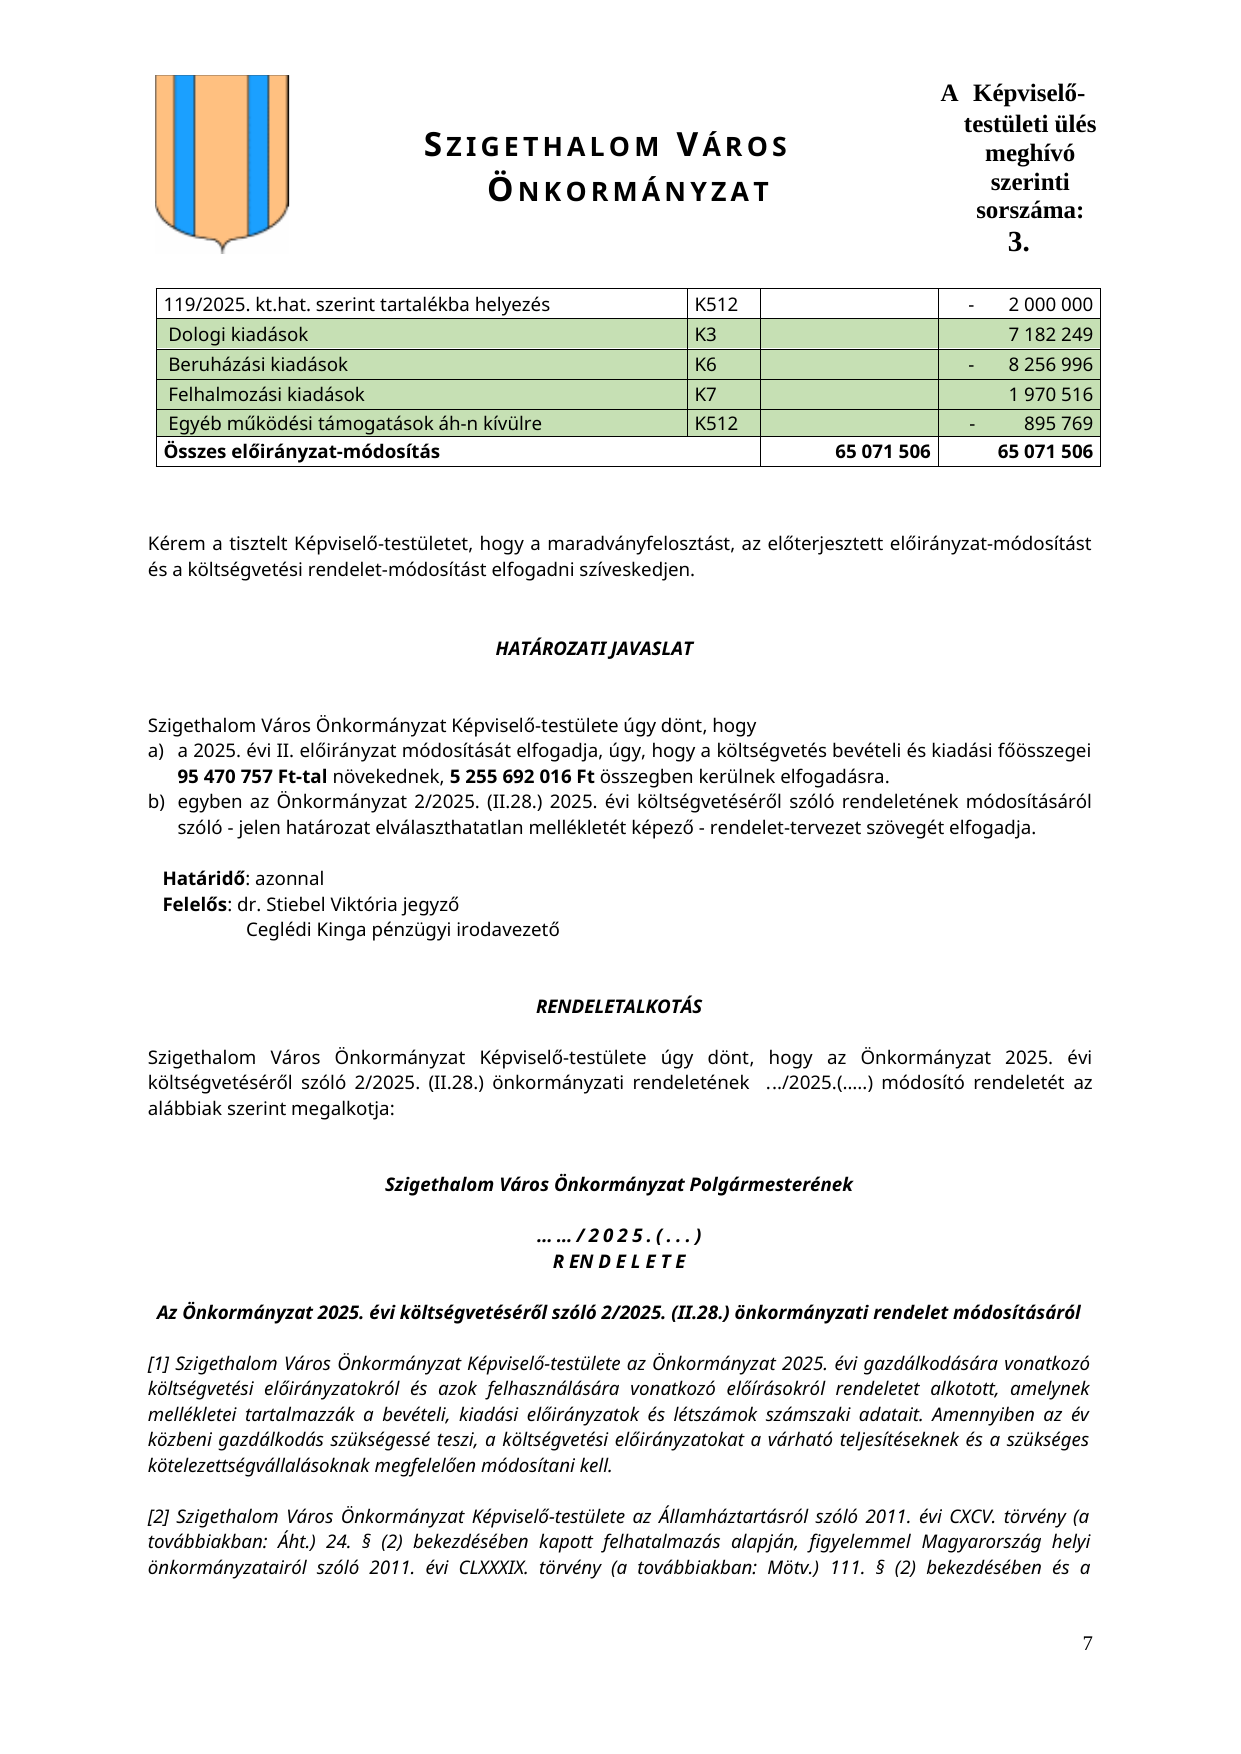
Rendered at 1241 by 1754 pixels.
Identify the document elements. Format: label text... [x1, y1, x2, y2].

table_cell - 2 000 000 [939, 289, 1100, 318]
subtitle Szigethalom Város Önkormányzat Polgármesterének [148, 1172, 1093, 1197]
table_cell Összes előirányzat-módosítás [157, 437, 760, 466]
table_cell 65 071 506 [761, 437, 938, 466]
list a 2025. évi II. előirányzat módosítását elfogadja, úgy, hogy a költségvetés bevételi és kiadási főösszegei 95 470 757 Ft-tal növekednek, 5 255 692 016 Ft összegben kerülnek elfogadásra. [148, 738, 1093, 789]
table_cell Beruházási kiadások [157, 350, 687, 379]
text Szigethalom Város Önkormányzat Képviselő-testülete úgy dönt, hogy az Önkormányzat 2025. évi költségvetéséről szóló 2/2025. (II.28.) önkormányzati rendeletének .../2025.(…..) módosító rendeletét az alábbiak szerint megalkotja: [148, 1044, 1093, 1121]
table_cell [761, 319, 938, 348]
table_cell K3 [688, 319, 760, 348]
subtitle Az Önkormányzat 2025. évi költségvetéséről szóló 2/2025. (II.28.) önkormányzati rendelet módosításáról [148, 1299, 1093, 1325]
table_cell [761, 289, 938, 318]
text Határidő: azonnal [148, 865, 1093, 891]
subtitle ……/2025.(...) [148, 1223, 1093, 1248]
text Kérem a tisztelt Képviselő-testületet, hogy a maradványfelosztást, az előterjesztett előirányzat-módosítást és a költségvetési rendelet-módosítást elfogadni szíveskedjen. [148, 530, 1093, 581]
text RENDELETALKOTÁS [148, 993, 1093, 1018]
table_cell 1 970 516 [939, 380, 1100, 409]
table_cell [761, 350, 938, 379]
table_cell K512 [688, 410, 760, 436]
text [148, 1503, 1093, 1580]
table_cell [761, 410, 938, 436]
subtitle R EN D E L E T E [148, 1248, 1093, 1274]
text [1] Szigethalom Város Önkormányzat Képviselő-testülete az Önkormányzat 2025. évi gazdálkodására vonatkozó költségvetési előirányzatokról és azok felhasználására vonatkozó előírásokról rendeletet alkotott, amelynek mellékletei tartalmazzák a bevételi, kiadási előirányzatok és létszámok számszaki adatait. Amennyiben az év közbeni gazdálkodás szükségessé teszi, a költségvetési előirányzatokat a várható teljesítéseknek és a szükséges kötelezettségvállalásoknak megfelelően módosítani kell. [148, 1350, 1093, 1478]
table_cell - 895 769 [939, 410, 1100, 436]
table_cell K7 [688, 380, 760, 409]
table_cell Felhalmozási kiadások [157, 380, 687, 409]
text HATÁROZATI JAVASLAT [495, 636, 1093, 661]
table_cell [761, 380, 938, 409]
table_cell Dologi kiadások [157, 319, 687, 348]
table_cell K6 [688, 350, 760, 379]
list egyben az Önkormányzat 2/2025. (II.28.) 2025. évi költségvetéséről szóló rendeletének módosításáról szóló - jelen határozat elválaszthatatlan mellékletét képező - rendelet-tervezet szövegét elfogadja. [148, 789, 1093, 840]
table_cell 7 182 249 [939, 319, 1100, 348]
text Ceglédi Kinga pénzügyi irodavezető [148, 916, 1093, 942]
table_cell Egyéb működési támogatások áh-n kívülre [157, 410, 687, 436]
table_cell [157, 289, 687, 318]
text Szigethalom Város Önkormányzat Képviselő-testülete úgy dönt, hogy [148, 712, 1093, 738]
text Felelős: dr. Stiebel Viktória jegyző [148, 891, 1093, 916]
table_cell 65 071 506 [939, 437, 1100, 466]
table_cell - 8 256 996 [939, 350, 1100, 379]
table_cell K512 [688, 289, 760, 318]
